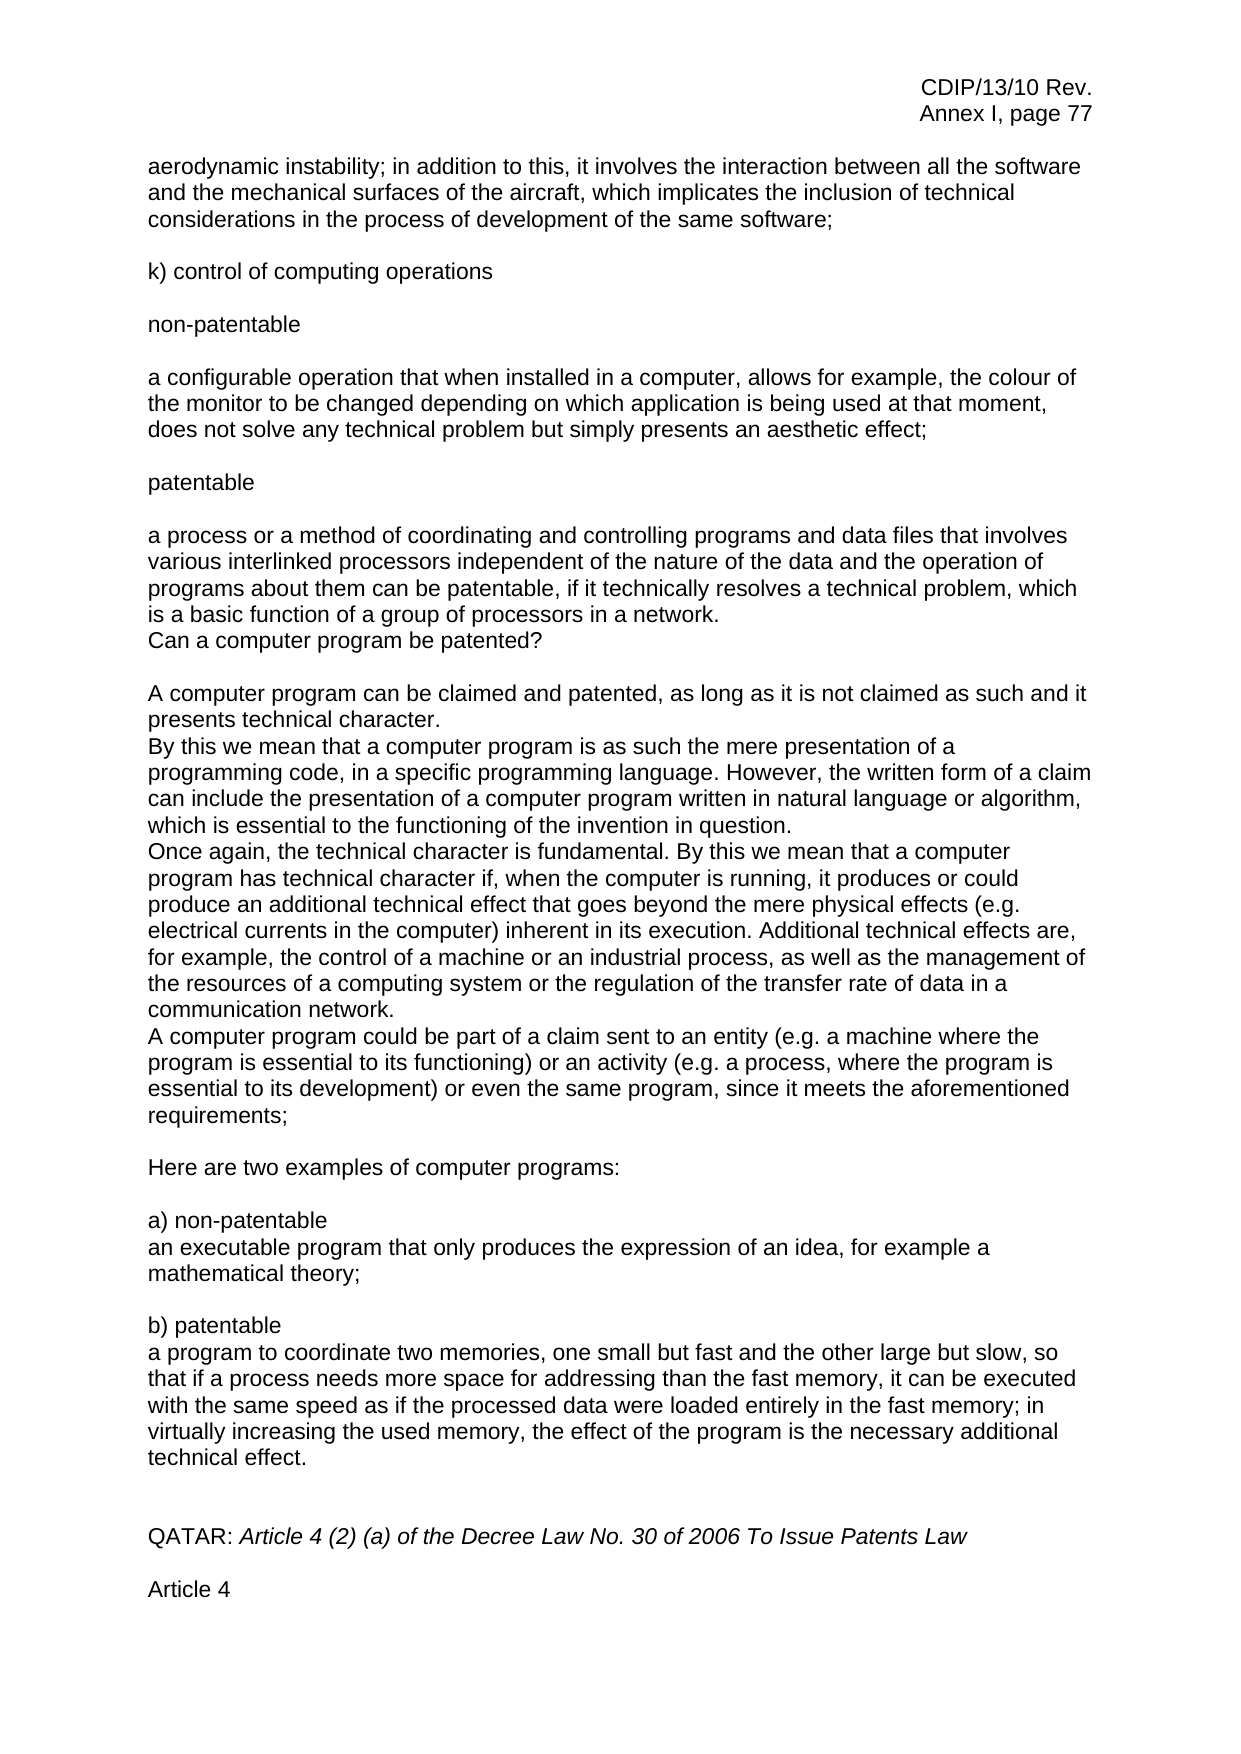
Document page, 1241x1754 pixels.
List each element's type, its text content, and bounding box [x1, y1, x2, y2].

text A computer program can be claimed and patented, as long as it is not claimed as such and it presents technical character. [148, 680, 1093, 733]
text Can a computer program be patented? [148, 627, 1093, 654]
text a) non-patentable [148, 1207, 1093, 1233]
text QATAR: Article 4 (2) (a) of the Decree Law No. 30 of 2006 To Issue Patents Law [148, 1523, 1093, 1550]
text non-patentable [148, 311, 1093, 337]
text By this we mean that a computer program is as such the mere presentation of a programming code, in a specific programming language. However, the written form of a claim can include the presentation of a computer program written in natural language or algorithm, which is essential to the functioning of the invention in question. [148, 733, 1093, 838]
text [148, 153, 1093, 232]
text a configurable operation that when installed in a computer, allows for example, the colour of the monitor to be changed depending on which application is being used at that moment, does not solve any technical problem but simply presents an aesthetic effect; [148, 364, 1093, 443]
text a program to coordinate two memories, one small but fast and the other large but slow, so that if a process needs more space for addressing than the fast memory, it can be executed with the same speed as if the processed data were loaded entirely in the fast memory; in virtually increasing the used memory, the effect of the program is the necessary additional technical effect. [148, 1339, 1093, 1471]
text b) patentable [148, 1312, 1093, 1339]
text Once again, the technical character is fundamental. By this we mean that a computer program has technical character if, when the computer is running, it produces or could produce an additional technical effect that goes beyond the mere physical effects (e.g. electrical currents in the computer) inherent in its execution. Additional technical effects are, for example, the control of a machine or an industrial process, as well as the management of the resources of a computing system or the regulation of the transfer rate of data in a communication network. [148, 838, 1093, 1023]
text patentable [148, 469, 1093, 496]
text an executable program that only produces the expression of an idea, for example a mathematical theory; [148, 1233, 1093, 1286]
text k) control of computing operations [148, 258, 1093, 285]
text Article 4 [148, 1576, 1093, 1602]
text a process or a method of coordinating and controlling programs and data files that involves various interlinked processors independent of the nature of the data and the operation of programs about them can be patentable, if it technically resolves a technical problem, which is a basic function of a group of processors in a network. [148, 522, 1093, 627]
text Here are two examples of computer programs: [148, 1154, 1093, 1181]
text A computer program could be part of a claim sent to an entity (e.g. a machine where the program is essential to its functioning) or an activity (e.g. a process, where the program is essential to its development) or even the same program, since it meets the aforementioned requirements; [148, 1023, 1093, 1128]
